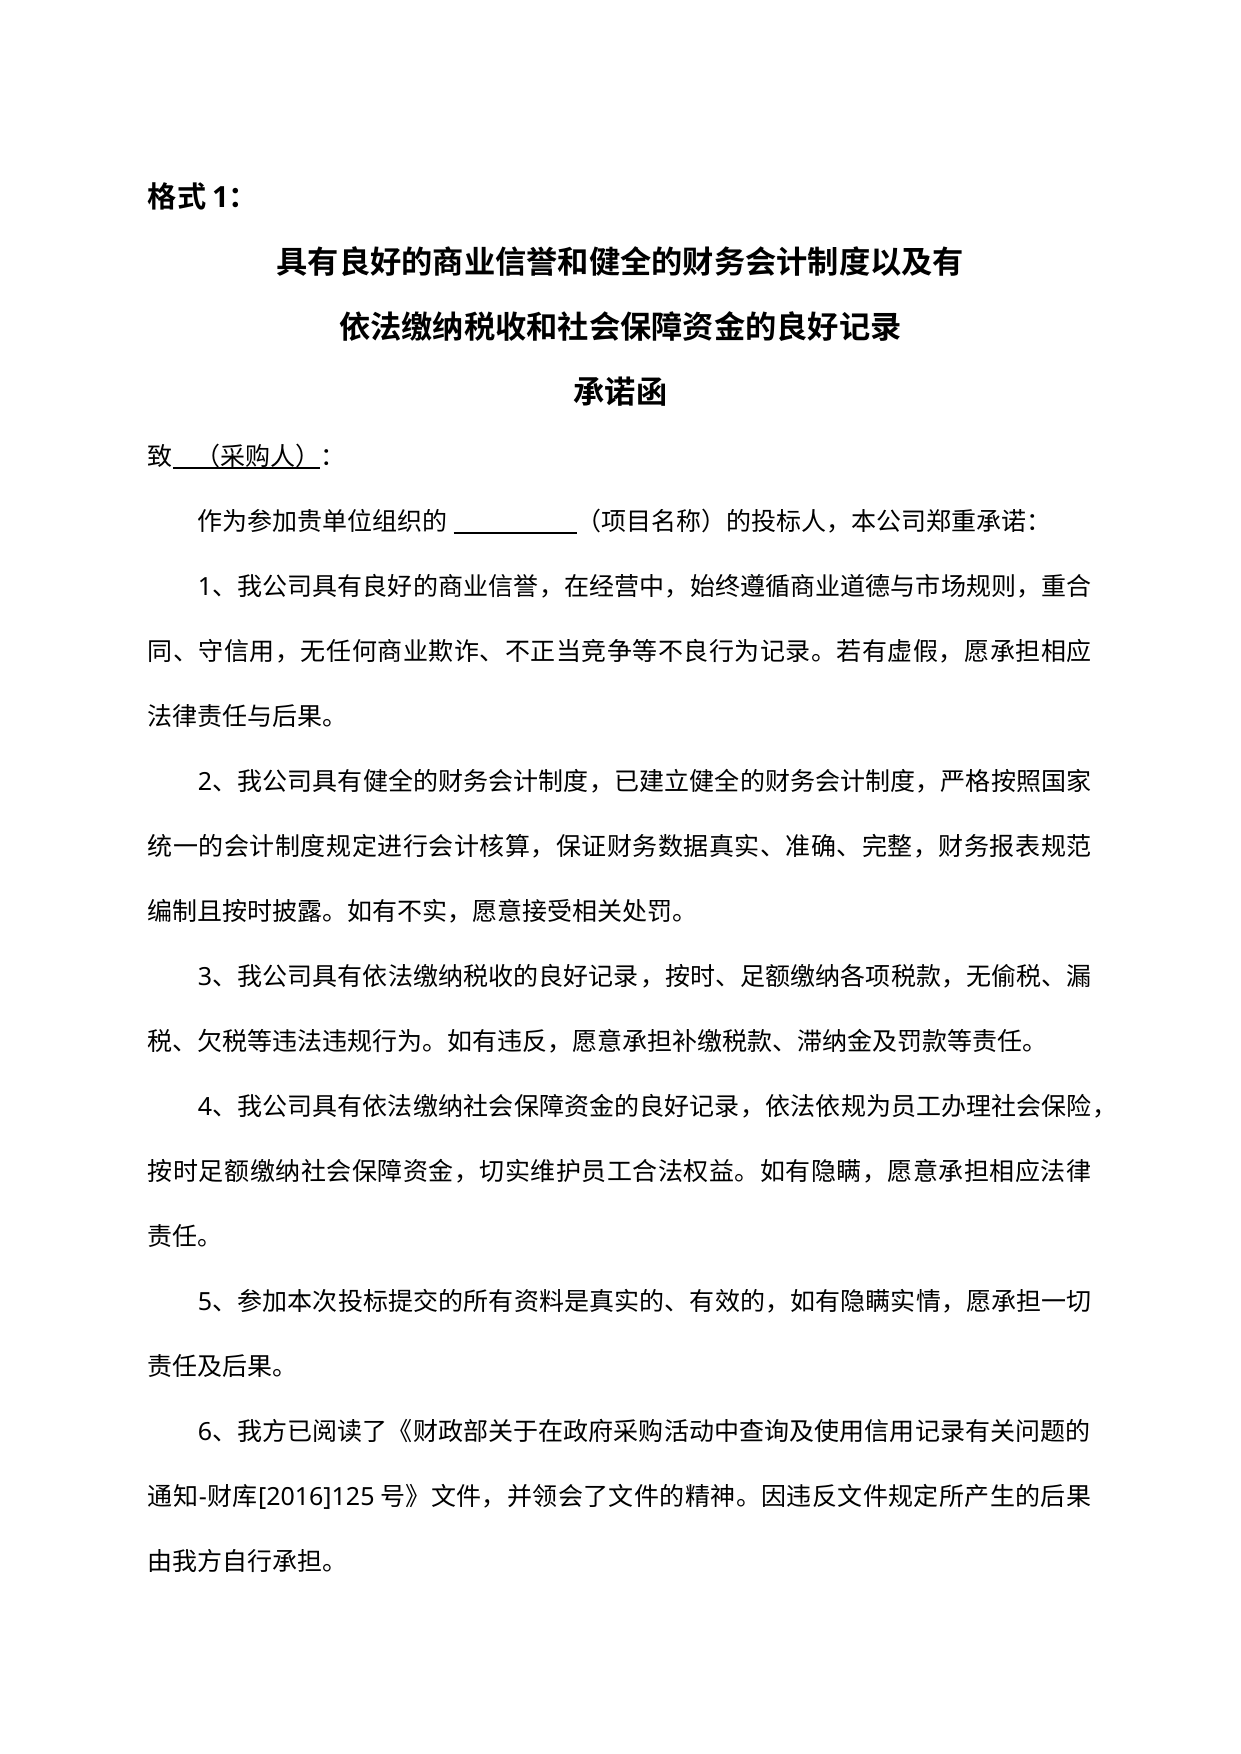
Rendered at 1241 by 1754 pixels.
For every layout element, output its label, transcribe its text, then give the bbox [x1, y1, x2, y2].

text 3、我公司具有依法缴纳税收的良好记录，按时、足额缴纳各项税款，无偷税、漏税、欠税等违法违规行为。如有违反，愿意承担补缴税款、滞纳金及罚款等责任。 [148, 942, 1093, 1072]
text 具有良好的商业信誉和健全的财务会计制度以及有 [148, 227, 1093, 292]
text 依法缴纳税收和社会保障资金的良好记录 [148, 292, 1093, 357]
text 格式1： [148, 162, 1093, 227]
text 致 （采购人）： [148, 422, 1093, 487]
text 4、我公司具有依法缴纳社会保障资金的良好记录，依法依规为员工办理社会保险，按时足额缴纳社会保障资金，切实维护员工合法权益。如有隐瞒，愿意承担相应法律责任。 [148, 1072, 1093, 1267]
text 作为参加贵单位组织的 （项目名称）的投标人，本公司郑重承诺： [148, 487, 1093, 552]
text 2、我公司具有健全的财务会计制度，已建立健全的财务会计制度，严格按照国家统一的会计制度规定进行会计核算，保证财务数据真实、准确、完整，财务报表规范编制且按时披露。如有不实，愿意接受相关处罚。 [148, 747, 1093, 942]
text 承诺函 [148, 357, 1093, 422]
text 5、参加本次投标提交的所有资料是真实的、有效的，如有隐瞒实情，愿承担一切责任及后果。 [148, 1267, 1093, 1397]
text 1、我公司具有良好的商业信誉，在经营中，始终遵循商业道德与市场规则，重合同、守信用，无任何商业欺诈、不正当竞争等不良行为记录。若有虚假，愿承担相应法律责任与后果。 [148, 552, 1093, 747]
text 6、我方已阅读了《财政部关于在政府采购活动中查询及使用信用记录有关问题的通知-财库[2016]125号》文件，并领会了文件的精神。因违反文件规定所产生的后果由我方自行承担。 [148, 1397, 1093, 1592]
